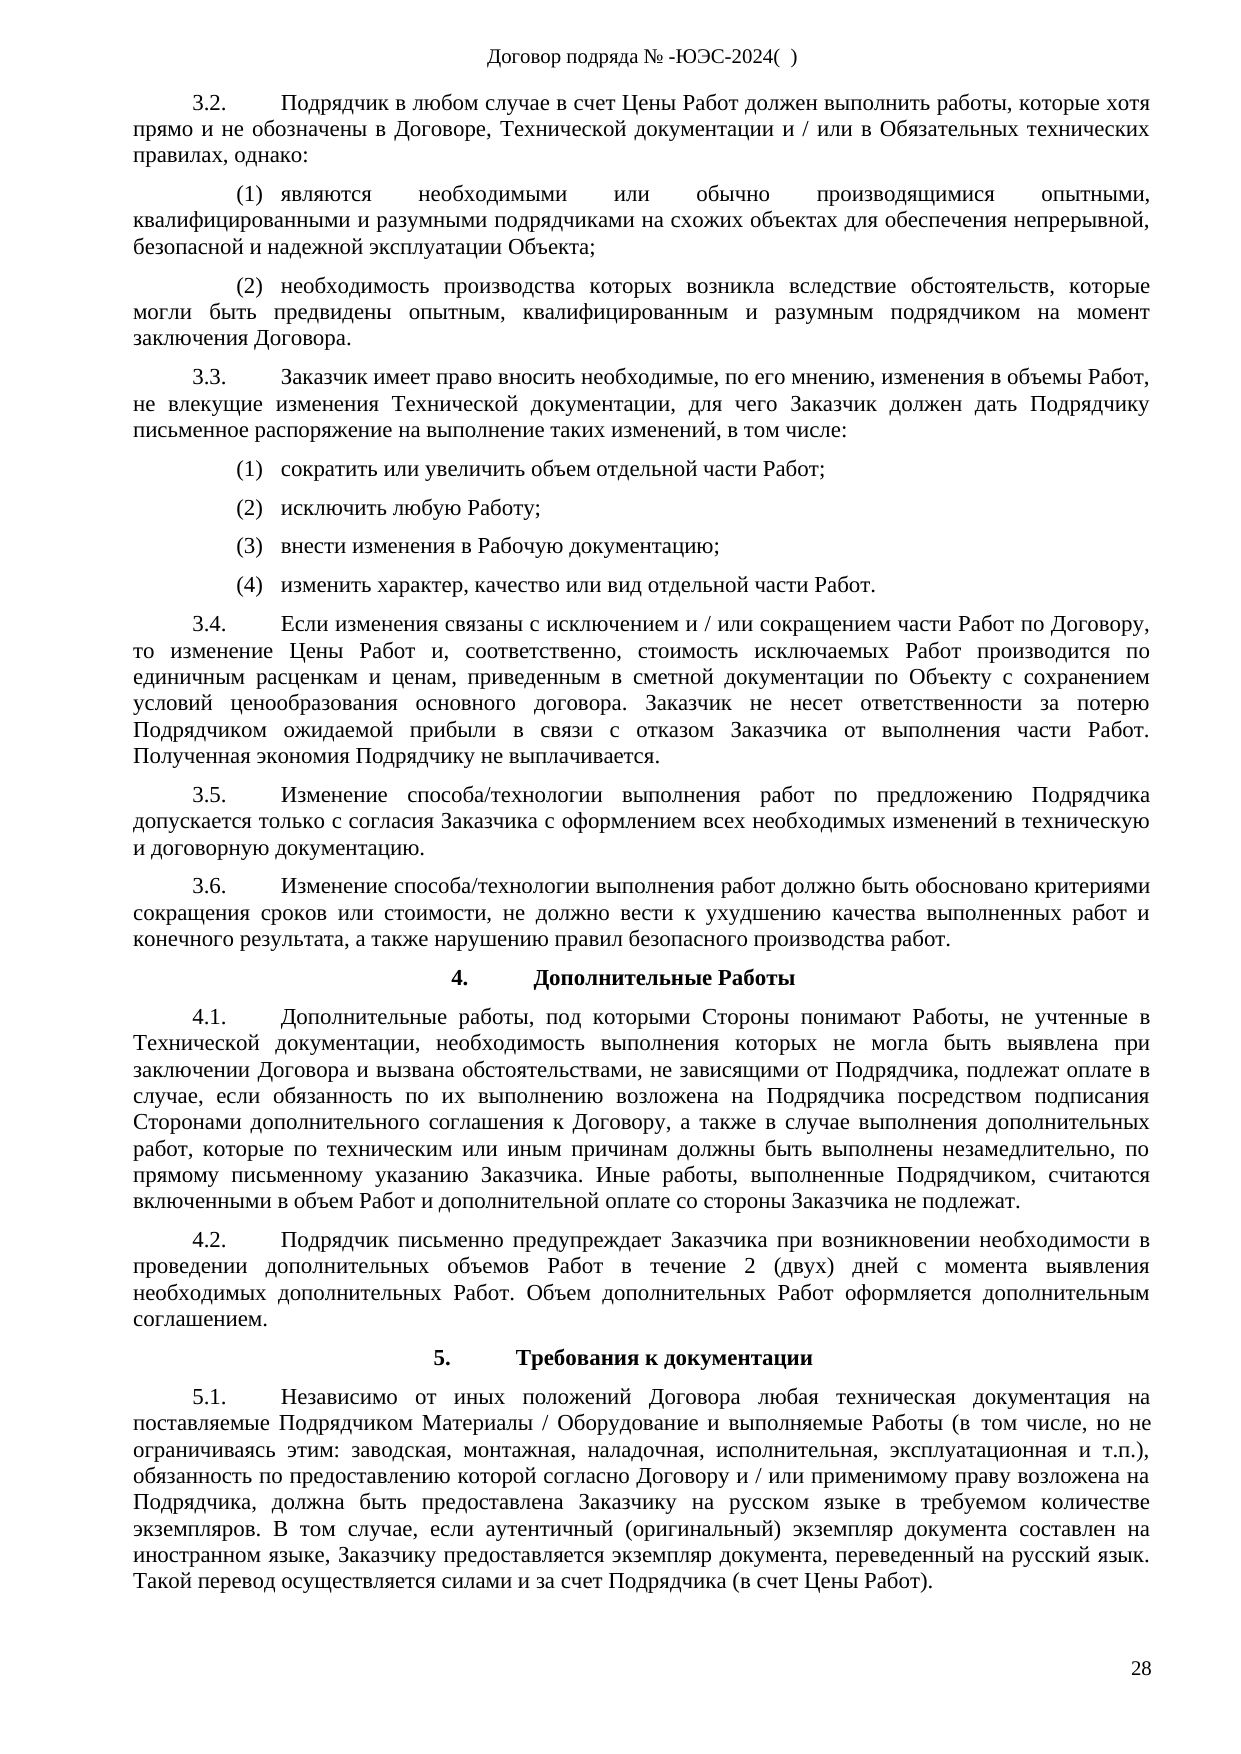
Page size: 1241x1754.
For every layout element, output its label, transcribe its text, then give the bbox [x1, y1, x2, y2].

text являются необходимыми или обычно производящимися опытными, квалифицированными и разумными подрядчиками на схожих объектах для обеспечения непрерывной, безопасной и надежной эксплуатации Объекта; [133, 180, 1152, 259]
text Дополнительные работы, под которыми Стороны понимают Работы, не учтенные в Технической документации, необходимость выполнения которых не могла быть выявлена при заключении Договора и вызвана обстоятельствами, не зависящими от Подрядчика, подлежат оплате в случае, если обязанность по их выполнению возложена на Подрядчика посредством подписания Сторонами дополнительного соглашения к Договору, а также в случае выполнения дополнительных работ, которые по техническим или иным причинам должны быть выполнены незамедлительно, по прямому письменному указанию Заказчика. Иные работы, выполненные Подрядчиком, считаются включенными в объем Работ и дополнительной оплате со стороны Заказчика не подлежат. [133, 1003, 1152, 1214]
text Требования к документации [133, 1344, 1122, 1371]
text Дополнительные Работы [133, 964, 1122, 990]
text Изменение способа/технологии выполнения работ по предложению Подрядчика допускается только с согласия Заказчика с оформлением всех необходимых изменений в техническую и договорную документацию. [133, 781, 1152, 860]
text Если изменения связаны с исключением и / или сокращением части Работ по Договору, то изменение Цены Работ и, соответственно, стоимость исключаемых Работ производится по единичным расценкам и ценам, приведенным в сметной документации по Объекту с сохранением условий ценообразования основного договора. Заказчик не несет ответственности за потерю Подрядчиком ожидаемой прибыли в связи с отказом Заказчика от выполнения части Работ. Полученная экономия Подрядчику не выплачивается. [133, 610, 1152, 768]
text необходимость производства которых возникла вследствие обстоятельств, которые могли быть предвидены опытным, квалифицированным и разумным подрядчиком на момент заключения Договора. [133, 272, 1152, 351]
text Заказчик имеет право вносить необходимые, по его мнению, изменения в объемы Работ, не влекущие изменения Технической документации, для чего Заказчик должен дать Подрядчику письменное распоряжение на выполнение таких изменений, в том числе: [133, 363, 1152, 442]
text сократить или увеличить объем отдельной части Работ; [133, 455, 1152, 481]
text Подрядчик в любом случае в счет Цены Работ должен выполнить работы, которые хотя прямо и не обозначены в Договоре, Технической документации и / или в Обязательных технических правилах, однако: [133, 89, 1152, 168]
text Независимо от иных положений Договора любая техническая документация на поставляемые Подрядчиком Материалы / Оборудование и выполняемые Работы (в том числе, но не ограничиваясь этим: заводская, монтажная, наладочная, исполнительная, эксплуатационная и т.п.), обязанность по предоставлению которой согласно Договору и / или применимому праву возложена на Подрядчика, должна быть предоставлена Заказчику на русском языке в требуемом количестве экземпляров. В том случае, если аутентичный (оригинальный) экземпляр документа составлен на иностранном языке, Заказчику предоставляется экземпляр документа, переведенный на русский язык. Такой перевод осуществляется силами и за счет Подрядчика (в счет Цены Работ). [133, 1383, 1152, 1594]
text изменить характер, качество или вид отдельной части Работ. [133, 571, 1152, 598]
text Изменение способа/технологии выполнения работ должно быть обосновано критериями сокращения сроков или стоимости, не должно вести к ухудшению качества выполненных работ и конечного результата, а также нарушению правил безопасного производства работ. [133, 872, 1152, 952]
text внести изменения в Рабочую документацию; [133, 533, 1152, 559]
text Подрядчик письменно предупреждает Заказчика при возникновении необходимости в проведении дополнительных объемов Работ в течение 2 (двух) дней с момента выявления необходимых дополнительных Работ. Объем дополнительных Работ оформляется дополнительным соглашением. [133, 1226, 1152, 1332]
text исключить любую Работу; [133, 494, 1152, 520]
